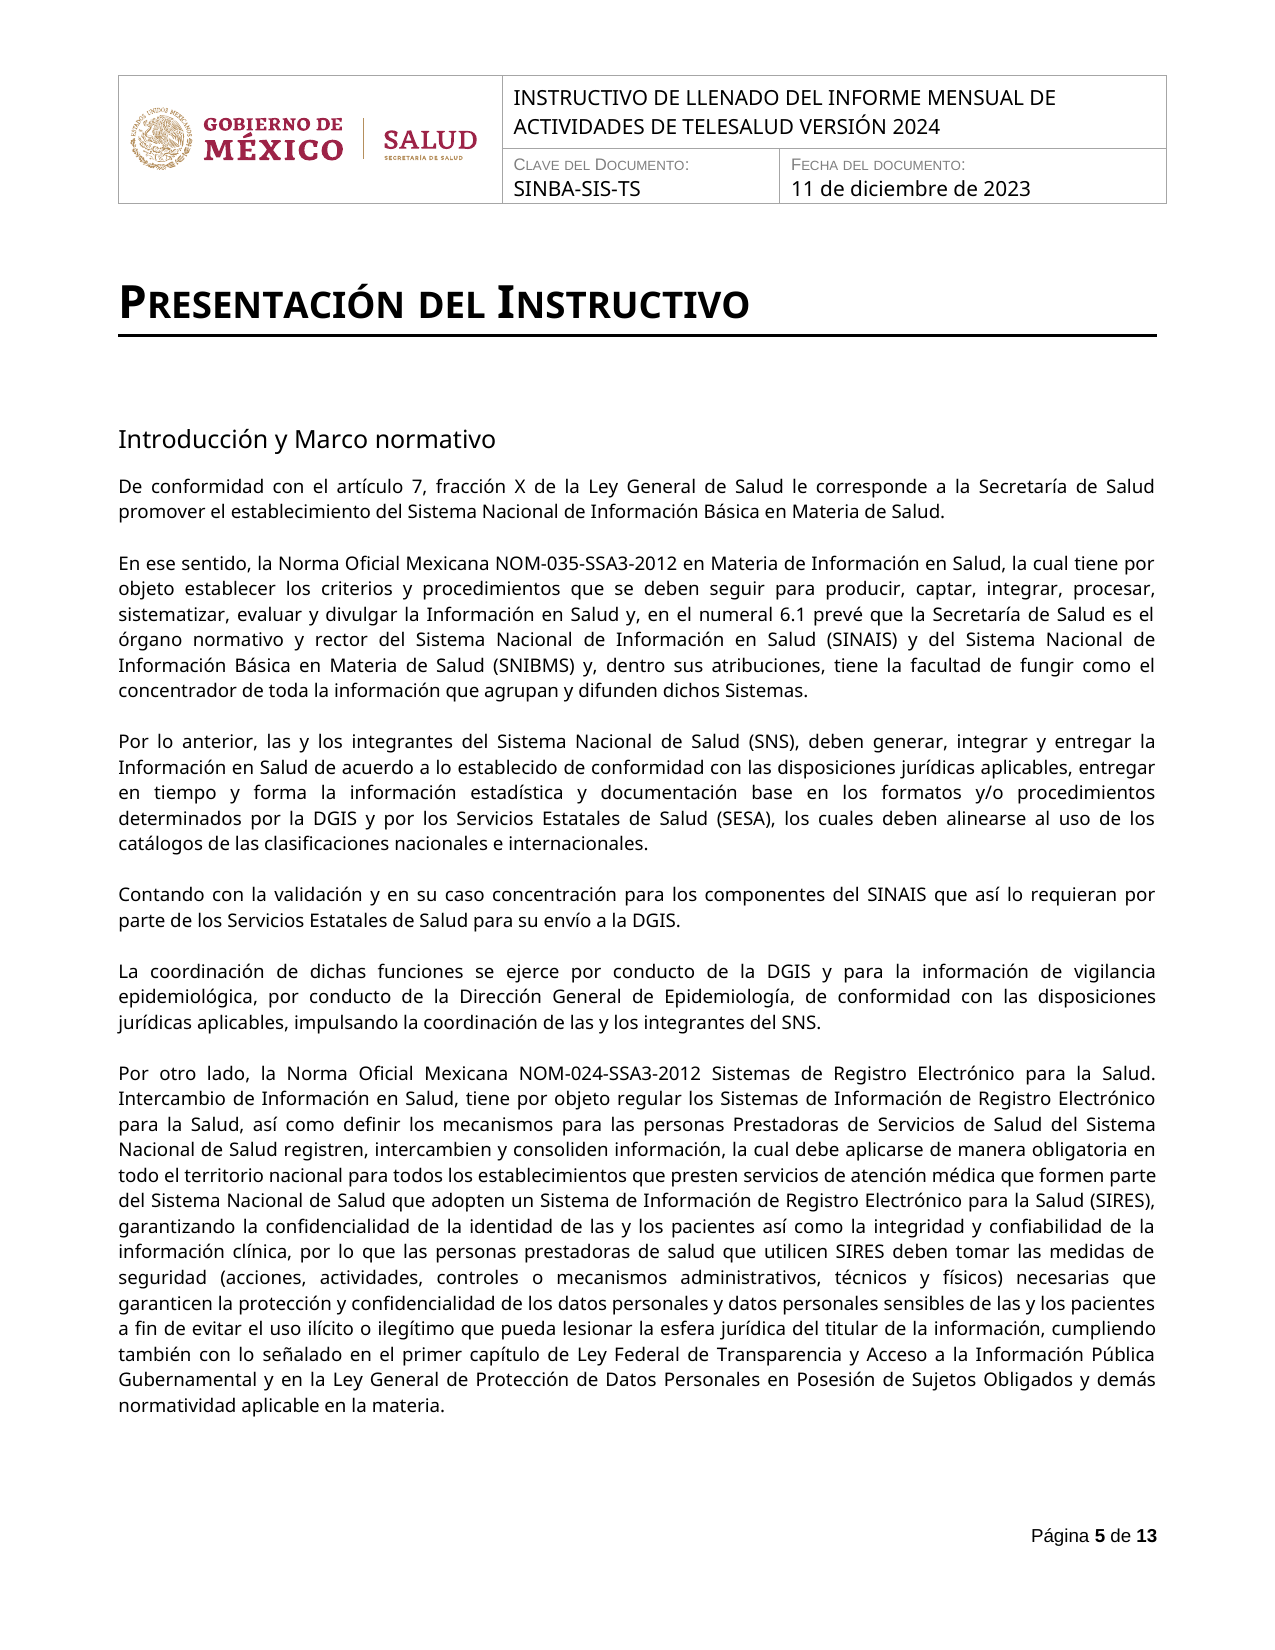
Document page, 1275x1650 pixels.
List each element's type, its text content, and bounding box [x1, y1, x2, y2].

text La coordinación de dichas funciones se ejerce por conducto de la DGIS y para la información de vigilancia epidemiológica, por conducto de la Dirección General de Epidemiología, de conformidad con las disposiciones jurídicas aplicables, impulsando la coordinación de las y los integrantes del SNS. [118, 958, 1157, 1035]
text En ese sentido, la Norma Oficial Mexicana NOM-035-SSA3-2012 en Materia de Información en Salud, la cual tiene por objeto establecer los criterios y procedimientos que se deben seguir para producir, captar, integrar, procesar, sistematizar, evaluar y divulgar la Información en Salud y, en el numeral 6.1 prevé que la Secretaría de Salud es el órgano normativo y rector del Sistema Nacional de Información en Salud (SINAIS) y del Sistema Nacional de Información Básica en Materia de Salud (SNIBMS) y, dentro sus atribuciones, tiene la facultad de fungir como el concentrador de toda la información que agrupan y difunden dichos Sistemas. [118, 550, 1157, 703]
subtitle Presentación del Instructivo [118, 270, 1157, 334]
subtitle Introducción y Marco normativo [118, 422, 1157, 456]
text Por otro lado, la Norma Oficial Mexicana NOM-024-SSA3-2012 Sistemas de Registro Electrónico para la Salud. Intercambio de Información en Salud, tiene por objeto regular los Sistemas de Información de Registro Electrónico para la Salud, así como definir los mecanismos para las personas Prestadoras de Servicios de Salud del Sistema Nacional de Salud registren, intercambien y consoliden información, la cual debe aplicarse de manera obligatoria en todo el territorio nacional para todos los establecimientos que presten servicios de atención médica que formen parte del Sistema Nacional de Salud que adopten un Sistema de Información de Registro Electrónico para la Salud (SIRES), garantizando la confidencialidad de la identidad de las y los pacientes así como la integridad y confiabilidad de la información clínica, por lo que las personas prestadoras de salud que utilicen SIRES deben tomar las medidas de seguridad (acciones, actividades, controles o mecanismos administrativos, técnicos y físicos) necesarias que garanticen la protección y confidencialidad de los datos personales y datos personales sensibles de las y los pacientes a fin de evitar el uso ilícito o ilegítimo que pueda lesionar la esfera jurídica del titular de la información, cumpliendo también con lo señalado en el primer capítulo de Ley Federal de Transparencia y Acceso a la Información Pública Gubernamental y en la Ley General de Protección de Datos Personales en Posesión de Sujetos Obligados y demás normatividad aplicable en la materia. [118, 1060, 1157, 1417]
text Contando con la validación y en su caso concentración para los componentes del SINAIS que así lo requieran por parte de los Servicios Estatales de Salud para su envío a la DGIS. [118, 882, 1157, 933]
text Por lo anterior, las y los integrantes del Sistema Nacional de Salud (SNS), deben generar, integrar y entregar la Información en Salud de acuerdo a lo establecido de conformidad con las disposiciones jurídicas aplicables, entregar en tiempo y forma la información estadística y documentación base en los formatos y/o procedimientos determinados por la DGIS y por los Servicios Estatales de Salud (SESA), los cuales deben alinearse al uso de los catálogos de las clasificaciones nacionales e internacionales. [118, 728, 1157, 856]
text De conformidad con el artículo 7, fracción X de la Ley General de Salud le corresponde a la Secretaría de Salud promover el establecimiento del Sistema Nacional de Información Básica en Materia de Salud. [118, 473, 1157, 524]
